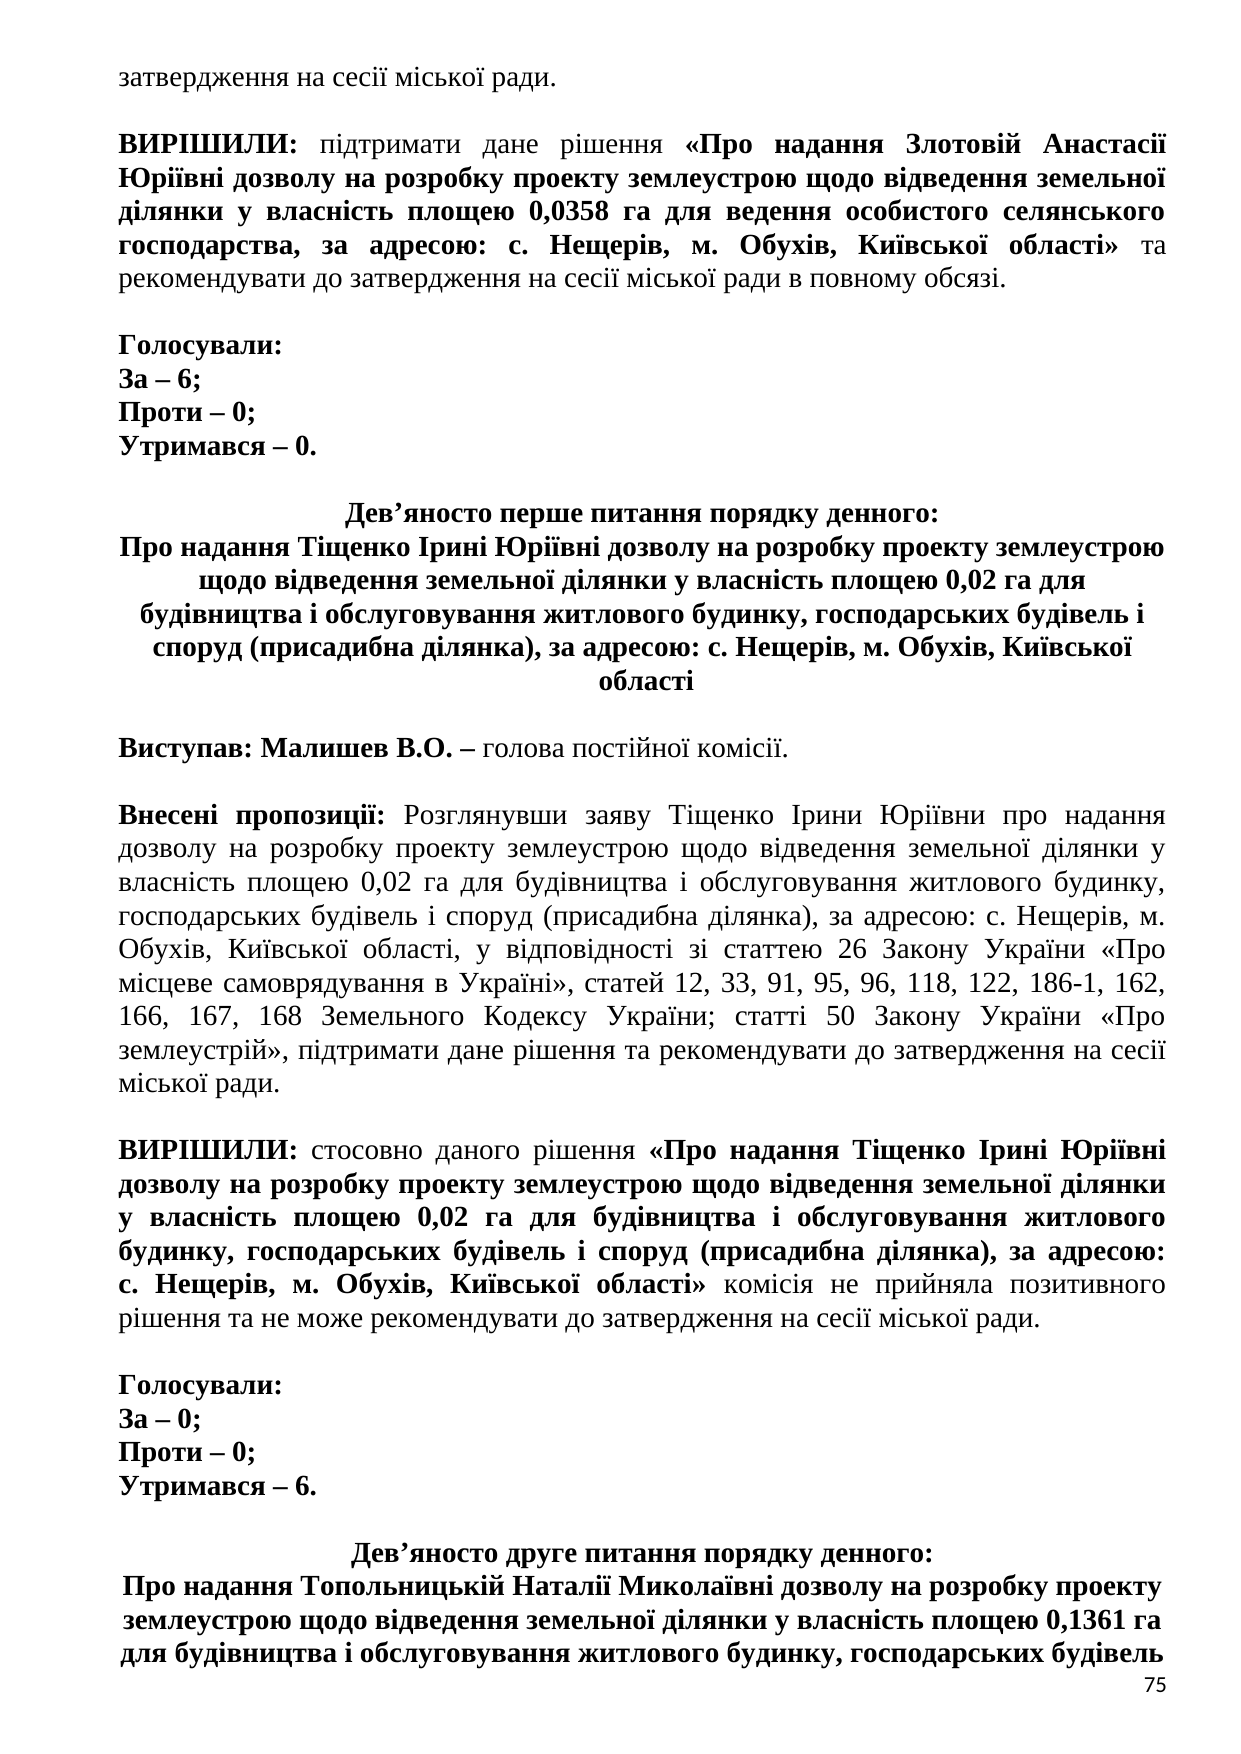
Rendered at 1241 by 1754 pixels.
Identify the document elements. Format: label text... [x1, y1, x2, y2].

text ВИРІШИЛИ: стосовно даного рішення «Про надання Тіщенко Ірині Юріївні дозволу на розробку проекту землеустрою щодо відведення земельної ділянки у власність площею 0,02 га для будівництва і обслуговування житлового будинку, господарських будівель і споруд (присадибна ділянка), за адресою: с. Нещерів, м. Обухів, Київської області» комісія не прийняла позитивного рішення та не може рекомендувати до затвердження на сесії міської ради. [118, 1132, 1167, 1334]
text області [118, 663, 1167, 696]
text Дев’яносто перше питання порядку денного: [118, 495, 1167, 529]
text Утримався – 0. [118, 428, 1167, 462]
text ВИРІШИЛИ: підтримати дане рішення «Про надання Злотовій Анастасії Юріївні дозволу на розробку проекту землеустрою щодо відведення земельної ділянки у власність площею 0,0358 га для ведення особистого селянського господарства, за адресою: с. Нещерів, м. Обухів, Київської області» та рекомендувати до затвердження на сесії міської ради в повному обсязі. [118, 126, 1167, 294]
text Утримався – 6. [118, 1468, 1167, 1501]
text Дев’яносто друге питання порядку денного: [118, 1535, 1167, 1568]
text За – 6; [118, 361, 1167, 394]
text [118, 1568, 1167, 1669]
text Виступав: Малишев В.О. – голова постійної комісії. [118, 730, 1167, 763]
text Проти – 0; [118, 1434, 1167, 1468]
text Проти – 0; [118, 394, 1167, 428]
text Внесені пропозиції: Розглянувши заяву Тіщенко Ірини Юріївни про надання дозволу на розробку проекту землеустрою щодо відведення земельної ділянки у власність площею 0,02 га для будівництва і обслуговування житлового будинку, господарських будівель і споруд (присадибна ділянка), за адресою: с. Нещерів, м. Обухів, Київської області, у відповідності зі статтею 26 Закону України «Про місцеве самоврядування в Україні», статей 12, 33, 91, 95, 96, 118, 122, 186-1, 162, 166, 167, 168 Земельного Кодексу України; статті 50 Закону України «Про землеустрій», підтримати дане рішення та рекомендувати до затвердження на сесії міської ради. [118, 797, 1167, 1099]
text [118, 59, 1167, 93]
text Про надання Тіщенко Ірині Юріївні дозволу на розробку проекту землеустрою щодо відведення земельної ділянки у власність площею 0,02 га для будівництва і обслуговування житлового будинку, господарських будівель і споруд (присадибна ділянка), за адресою: с. Нещерів, м. Обухів, Київської [118, 529, 1167, 663]
text Голосували: [118, 327, 1167, 361]
text Голосували: [118, 1367, 1167, 1401]
text За – 0; [118, 1401, 1167, 1434]
